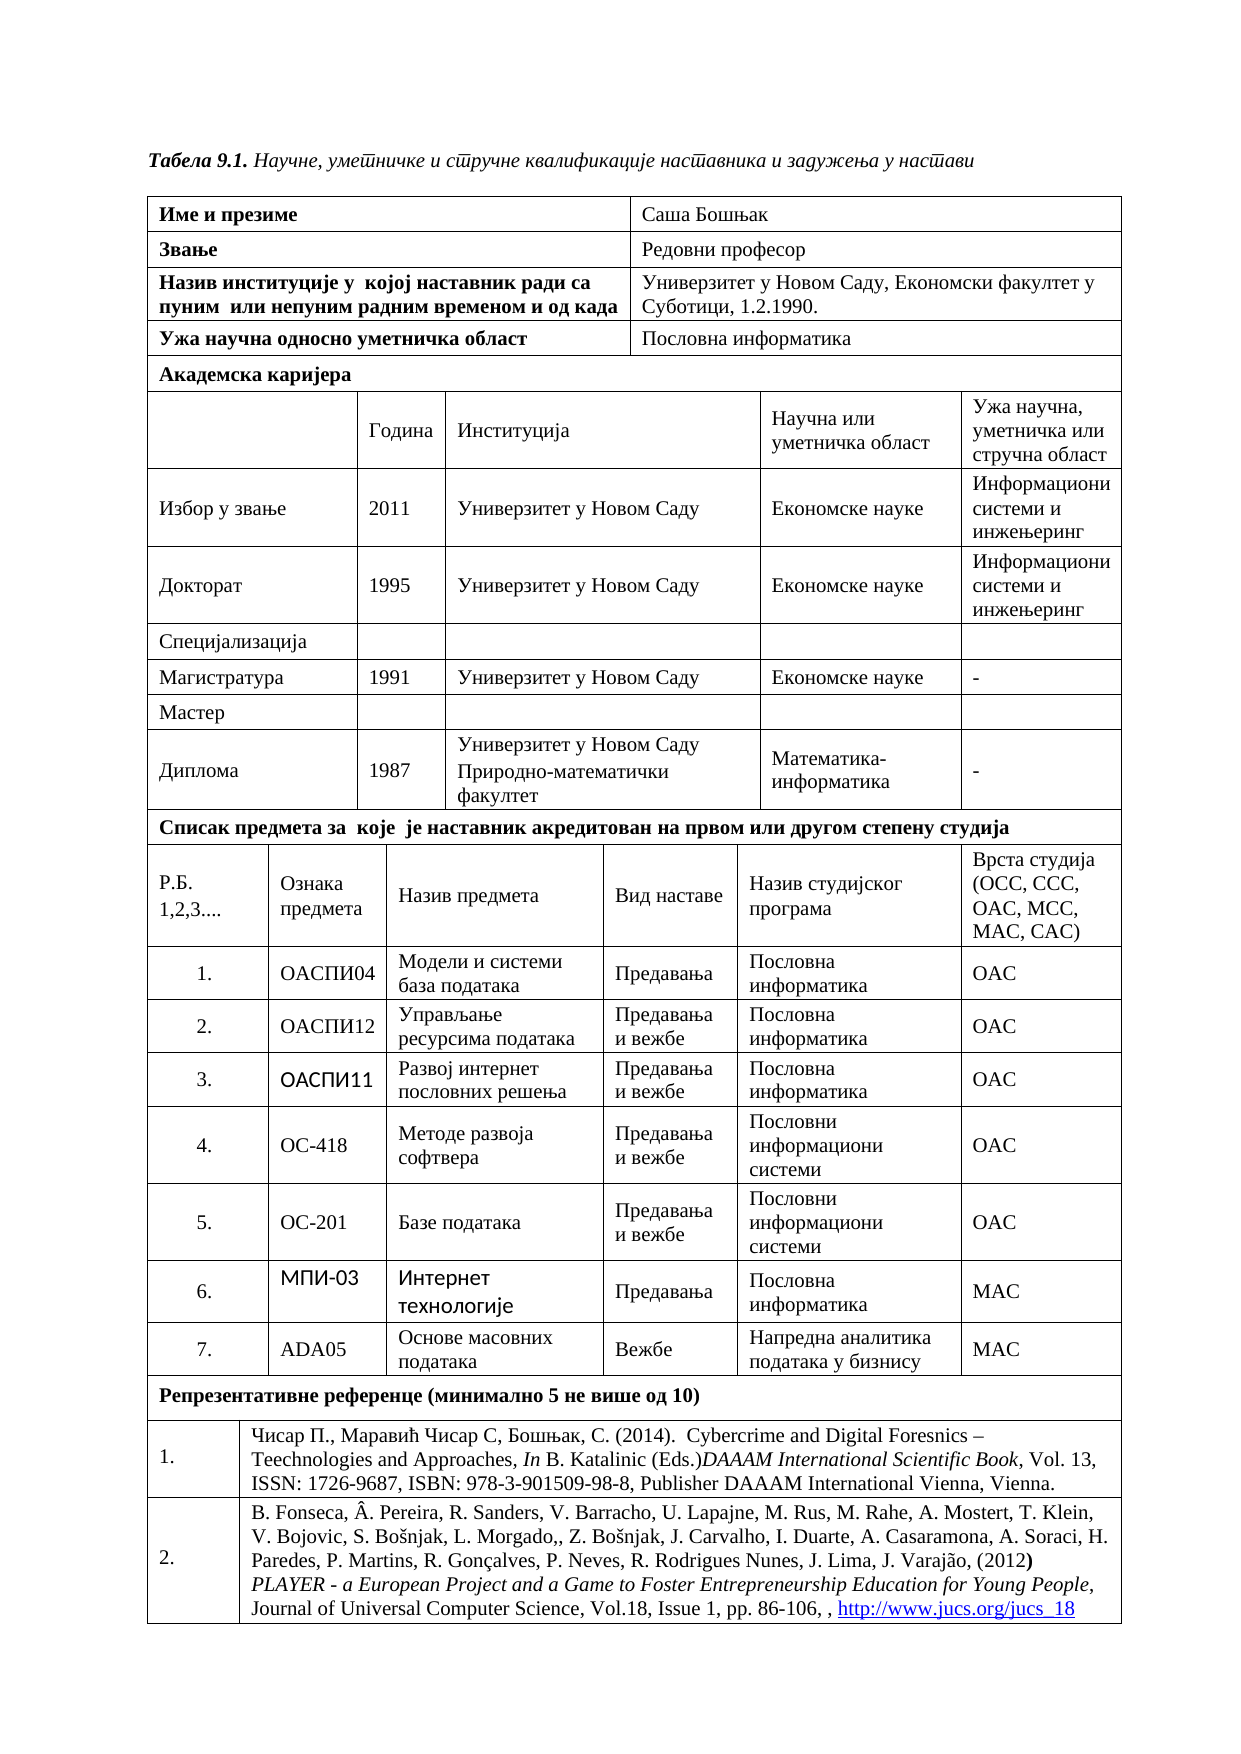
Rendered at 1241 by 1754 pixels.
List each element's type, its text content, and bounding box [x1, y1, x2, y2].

table_cell ОАС [962, 1107, 1121, 1183]
table_cell Ознака предмета [269, 845, 386, 946]
table_cell Информациони системи и инжењеринг [962, 469, 1121, 546]
table_cell Ужа научна, уметничка или стручна област [962, 392, 1121, 468]
table_cell ОАС [962, 1053, 1121, 1106]
table_cell Пословна информатика [738, 1000, 961, 1052]
table_cell 1987 [358, 730, 445, 809]
table_cell Економске науке [761, 660, 961, 694]
table_cell Економске науке [761, 469, 961, 546]
table_cell [358, 695, 445, 729]
table_cell Предавања [604, 947, 737, 999]
table_cell Предавања и вежбе [604, 1000, 737, 1052]
table_cell - [962, 730, 1121, 809]
table_cell [148, 1000, 268, 1052]
table_cell 1995 [358, 547, 445, 623]
table_cell [446, 624, 760, 658]
table_cell Универзитет у Новом Саду [446, 547, 760, 623]
table_cell Институција [446, 392, 760, 468]
table_cell ОАСПИ11 [269, 1053, 386, 1106]
table_cell Репрезентативне референце (минимално 5 не више од 10) [148, 1376, 1121, 1419]
table_cell Назив институције у којој наставник ради са пуним или непуним радним временом и од када [148, 268, 630, 320]
text Табела 9.1. Научне, уметничке и стручне квалификације наставника и задужења у настави [148, 148, 1122, 172]
table_cell Предавања и вежбе [604, 1053, 737, 1106]
table_cell Избор у звање [148, 469, 357, 546]
table_cell 1991 [358, 660, 445, 694]
table_cell [962, 624, 1121, 658]
table_cell ОС-201 [269, 1184, 386, 1260]
table_cell [148, 1323, 268, 1375]
table_cell Пословна информатика [631, 321, 1121, 355]
table_cell Диплома [148, 730, 357, 809]
table_cell [148, 1261, 268, 1322]
table_cell Мастер [148, 695, 357, 729]
table_cell Управљање ресурсима података [387, 1000, 603, 1052]
table_cell Назив предмета [387, 845, 603, 946]
table_cell Пословна информатика [738, 1053, 961, 1106]
table_header Име и презиме [148, 197, 630, 231]
table_cell Универзитет у Новом Саду [446, 660, 760, 694]
table_cell Чисар П., Маравић Чисар С, Бошњак, С. (2014). Cybercrime and Digital Foresnics – Teechnologies and Approaches, In B. Katalinic (Eds.)DAAAM International Scientific Book, Vol. 13, ISSN: 1726-9687, ISBN: 978-3-901509-98-8, Publisher DAAAM International Vienna, Vienna. [240, 1421, 1121, 1497]
table_cell ОАС [962, 1184, 1121, 1260]
table_cell [148, 1498, 239, 1622]
table_cell [148, 1184, 268, 1260]
table_cell Списак предмета за које је наставник акредитован на првом или другом степену студија [148, 810, 1121, 844]
table_cell Научна или уметничка област [761, 392, 961, 468]
table_cell МПИ-03 [269, 1261, 386, 1322]
table_cell Предавања и вежбе [604, 1184, 737, 1260]
table_cell Докторат [148, 547, 357, 623]
table_cell Информациони системи и инжењеринг [962, 547, 1121, 623]
table_cell Базе података [387, 1184, 603, 1260]
table_cell [148, 1107, 268, 1183]
table_cell ОАС [962, 1000, 1121, 1052]
table_cell Р.Б. 1,2,3.... [148, 845, 268, 946]
table_cell - [962, 660, 1121, 694]
table_cell ОАС [962, 947, 1121, 999]
table_cell ОС-418 [269, 1107, 386, 1183]
table_cell Методе развоја софтвера [387, 1107, 603, 1183]
table_cell Универзитет у Новом Саду Природно-математички факултет [446, 730, 760, 809]
table_cell Вид наставе [604, 845, 737, 946]
table_cell Назив студијског програма [738, 845, 961, 946]
table_cell Врста студија (ОСС, ССС, ОАС, МСС, МАС, САС) [962, 845, 1121, 946]
table_cell B. Fonseca, Â. Pereira, R. Sanders, V. Barracho, U. Lapajne, M. Rus, M. Rahe, A. Mostert, T. Klein, V. Bojovic, S. Bošnjak, L. Morgado,, Z. Bošnjak, J. Carvalho, I. Duarte, A. Casaramona, A. Soraci, H. Paredes, P. Martins, R. Gonçalves, P. Neves, R. Rodrigues Nunes, J. Lima, J. Varajão, (2012) PLAYER - a European Project and a Game to Foster Entrepreneurship Education for Young People, Journal of Universal Computer Science, Vol.18, Issue 1, pp. 86-106, , http://www.jucs.org/jucs_18 [240, 1498, 1121, 1622]
table_cell Универзитет у Новом Саду, Економски факултет у Суботици, 1.2.1990. [631, 268, 1121, 320]
table_cell Пословна информатика [738, 1261, 961, 1322]
table_cell Специјализација [148, 624, 357, 658]
table_cell [358, 624, 445, 658]
table_cell Пословни информациони системи [738, 1107, 961, 1183]
table_cell Предавања и вежбе [604, 1107, 737, 1183]
table_cell Развој интернет пословних решења [387, 1053, 603, 1106]
table_cell Академска каријера [148, 356, 1121, 391]
table_cell Економске науке [761, 547, 961, 623]
table_cell МАС [962, 1261, 1121, 1322]
table_cell [962, 695, 1121, 729]
table_cell Интернет технологије [387, 1261, 603, 1322]
table_cell [446, 695, 760, 729]
table_cell Година [358, 392, 445, 468]
table_cell Напредна аналитика података у бизнису [738, 1323, 961, 1375]
table_cell МАС [962, 1323, 1121, 1375]
table_cell Модели и системи база података [387, 947, 603, 999]
table_cell Универзитет у Новом Саду [446, 469, 760, 546]
table_cell [148, 392, 357, 468]
table_cell ОАСПИ04 [269, 947, 386, 999]
table_cell [761, 695, 961, 729]
table_cell [761, 624, 961, 658]
table_cell Основе масовних података [387, 1323, 603, 1375]
table_cell Предавања [604, 1261, 737, 1322]
table_cell Математика-информатика [761, 730, 961, 809]
table_cell Редовни професор [631, 232, 1121, 267]
table_cell Пословни информациони системи [738, 1184, 961, 1260]
table_cell [148, 1421, 239, 1497]
table_cell ОАСПИ12 [269, 1000, 386, 1052]
table_cell [148, 947, 268, 999]
table_cell Ужа научна односно уметничка област [148, 321, 630, 355]
table_cell Звање [148, 232, 630, 267]
table_cell Пословна информатика [738, 947, 961, 999]
table_header Саша Бошњак [631, 197, 1121, 231]
table_cell ADA05 [269, 1323, 386, 1375]
table_cell 2011 [358, 469, 445, 546]
table_cell Вежбе [604, 1323, 737, 1375]
table_cell [148, 1053, 268, 1106]
table_cell Магистратура [148, 660, 357, 694]
